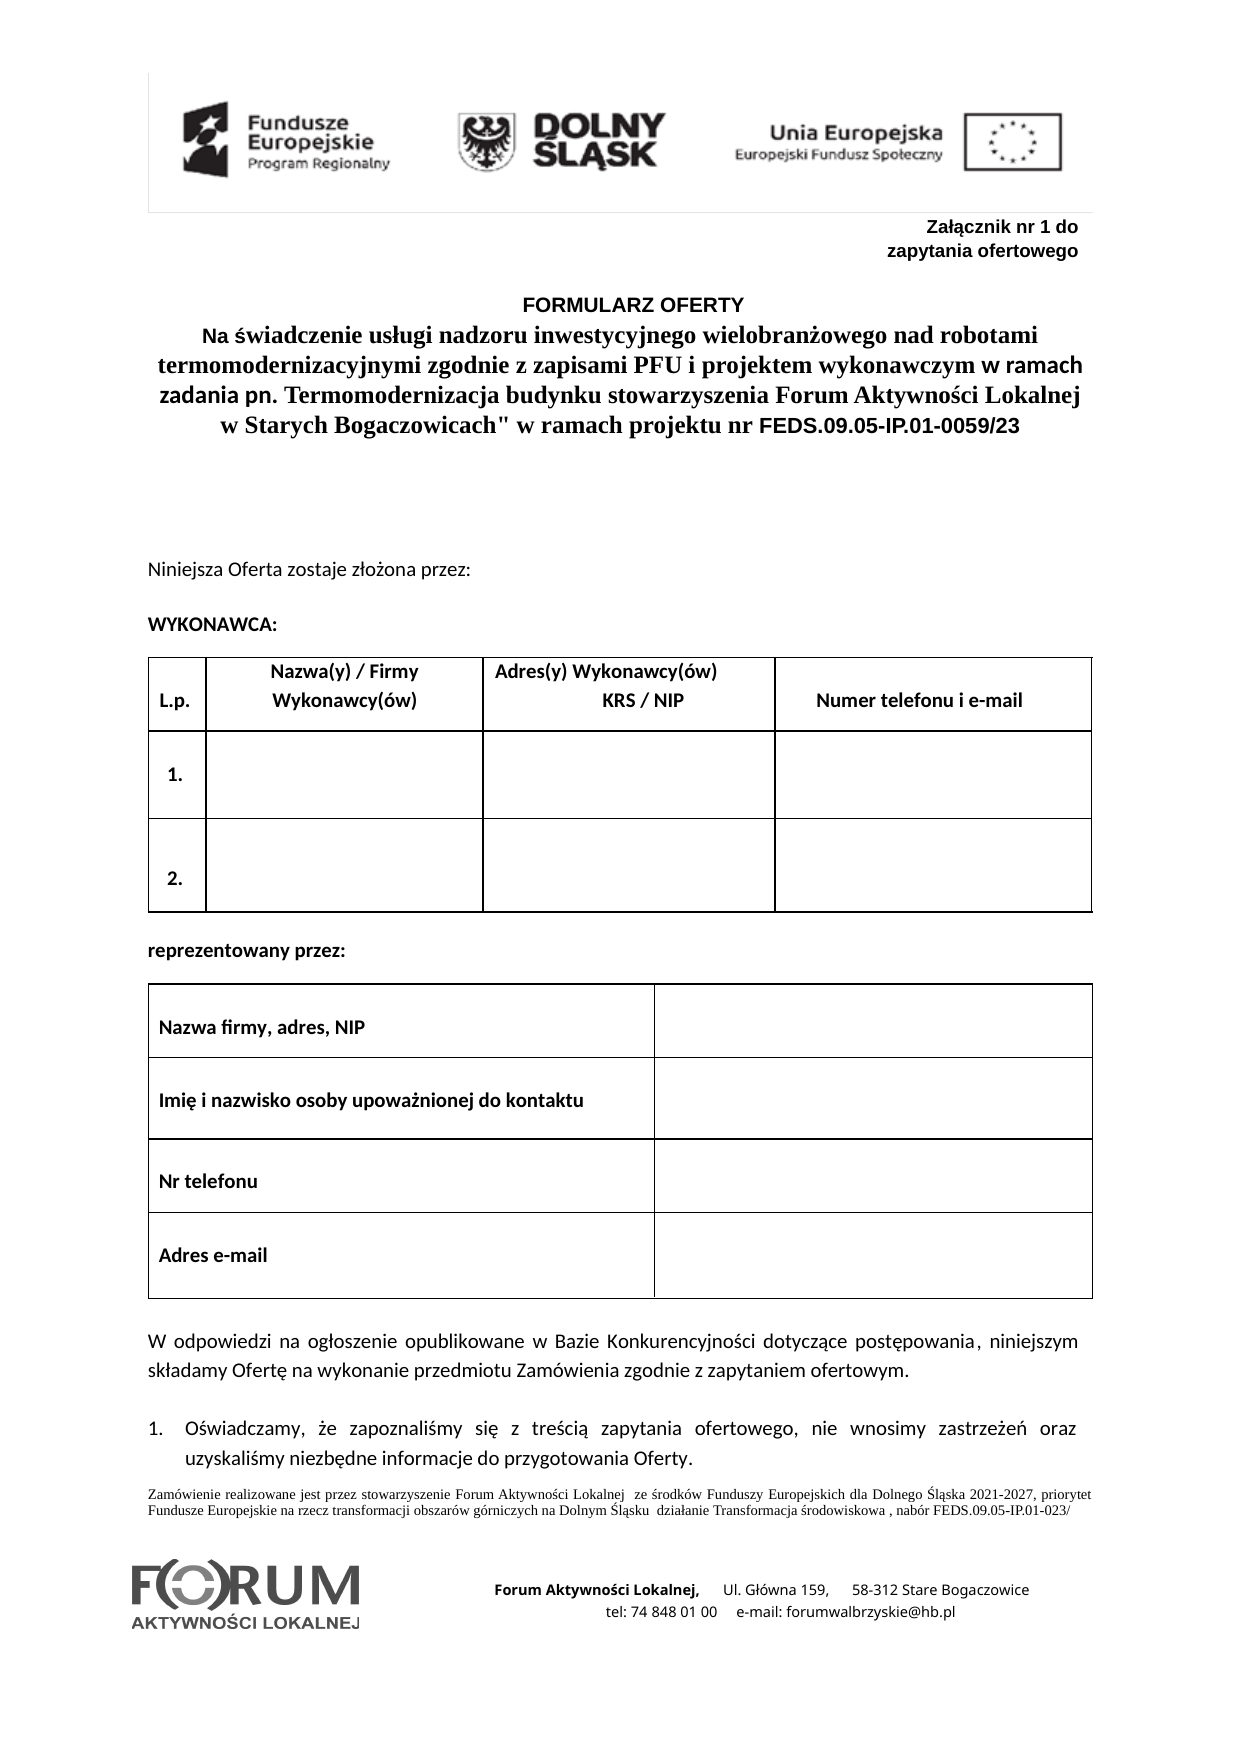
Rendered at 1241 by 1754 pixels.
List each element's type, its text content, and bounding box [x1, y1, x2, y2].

text WYKONAWCA: [148, 611, 1080, 636]
table_cell Nr telefonu [149, 1140, 654, 1211]
picture [147, 73, 1093, 216]
table_cell [484, 819, 774, 911]
text zapytania ofertowego [664, 240, 1078, 262]
table_header Nazwa firmy, adres, NIP [149, 985, 654, 1057]
table_header L.p. [149, 658, 205, 730]
text W odpowiedzi na ogłoszenie opublikowane w Bazie Konkurencyjności dotyczące postępowania, niniejszym składamy Ofertę na wykonanie przedmiotu Zamówienia zgodnie z zapytaniem ofertowym. [148, 1328, 1078, 1383]
text reprezentowany przez: [148, 937, 1080, 963]
table_cell 2. [149, 819, 205, 911]
table_cell Imię i nazwisko osoby upoważnionej do kontaktu [149, 1058, 654, 1138]
table_header [655, 985, 1092, 1057]
text Załącznik nr 1 do [664, 216, 1078, 237]
table_cell Adres e-mail [149, 1213, 654, 1297]
table_cell [655, 1213, 1092, 1297]
text Niniejsza Oferta zostaje złożona przez: [148, 557, 1080, 582]
text Na świadczenie usługi nadzoru inwestycyjnego wielobranżowego nad robotami termomodernizacyjnymi zgodnie z zapisami PFU i projektem wykonawczym w ramach zadania pn. Termomodernizacja budynku stowarzyszenia Forum Aktywności Lokalnej w Starych Bogaczowicach" w ramach projektu nr FEDS.09.05-IP.01-0059/23 [148, 320, 1093, 439]
table_cell [776, 819, 1091, 911]
table_cell [207, 819, 482, 911]
table_cell [207, 732, 482, 818]
table_cell [776, 732, 1091, 818]
table_header Numer telefonu i e-mail [776, 658, 1091, 730]
table_cell 1. [149, 732, 205, 818]
table_header Adres(y) Wykonawcy(ów) KRS / NIP [484, 658, 774, 730]
table_cell [655, 1058, 1092, 1138]
text FORMULARZ OFERTY [218, 293, 1049, 317]
table_cell [484, 732, 774, 818]
table_cell [655, 1140, 1092, 1211]
table_header Nazwa(y) / Firmy Wykonawcy(ów) [207, 658, 482, 730]
list Oświadczamy, że zapoznaliśmy się z treścią zapytania ofertowego, nie wnosimy zastrzeżeń oraz uzyskaliśmy niezbędne informacje do przygotowania Oferty. [148, 1416, 1078, 1470]
